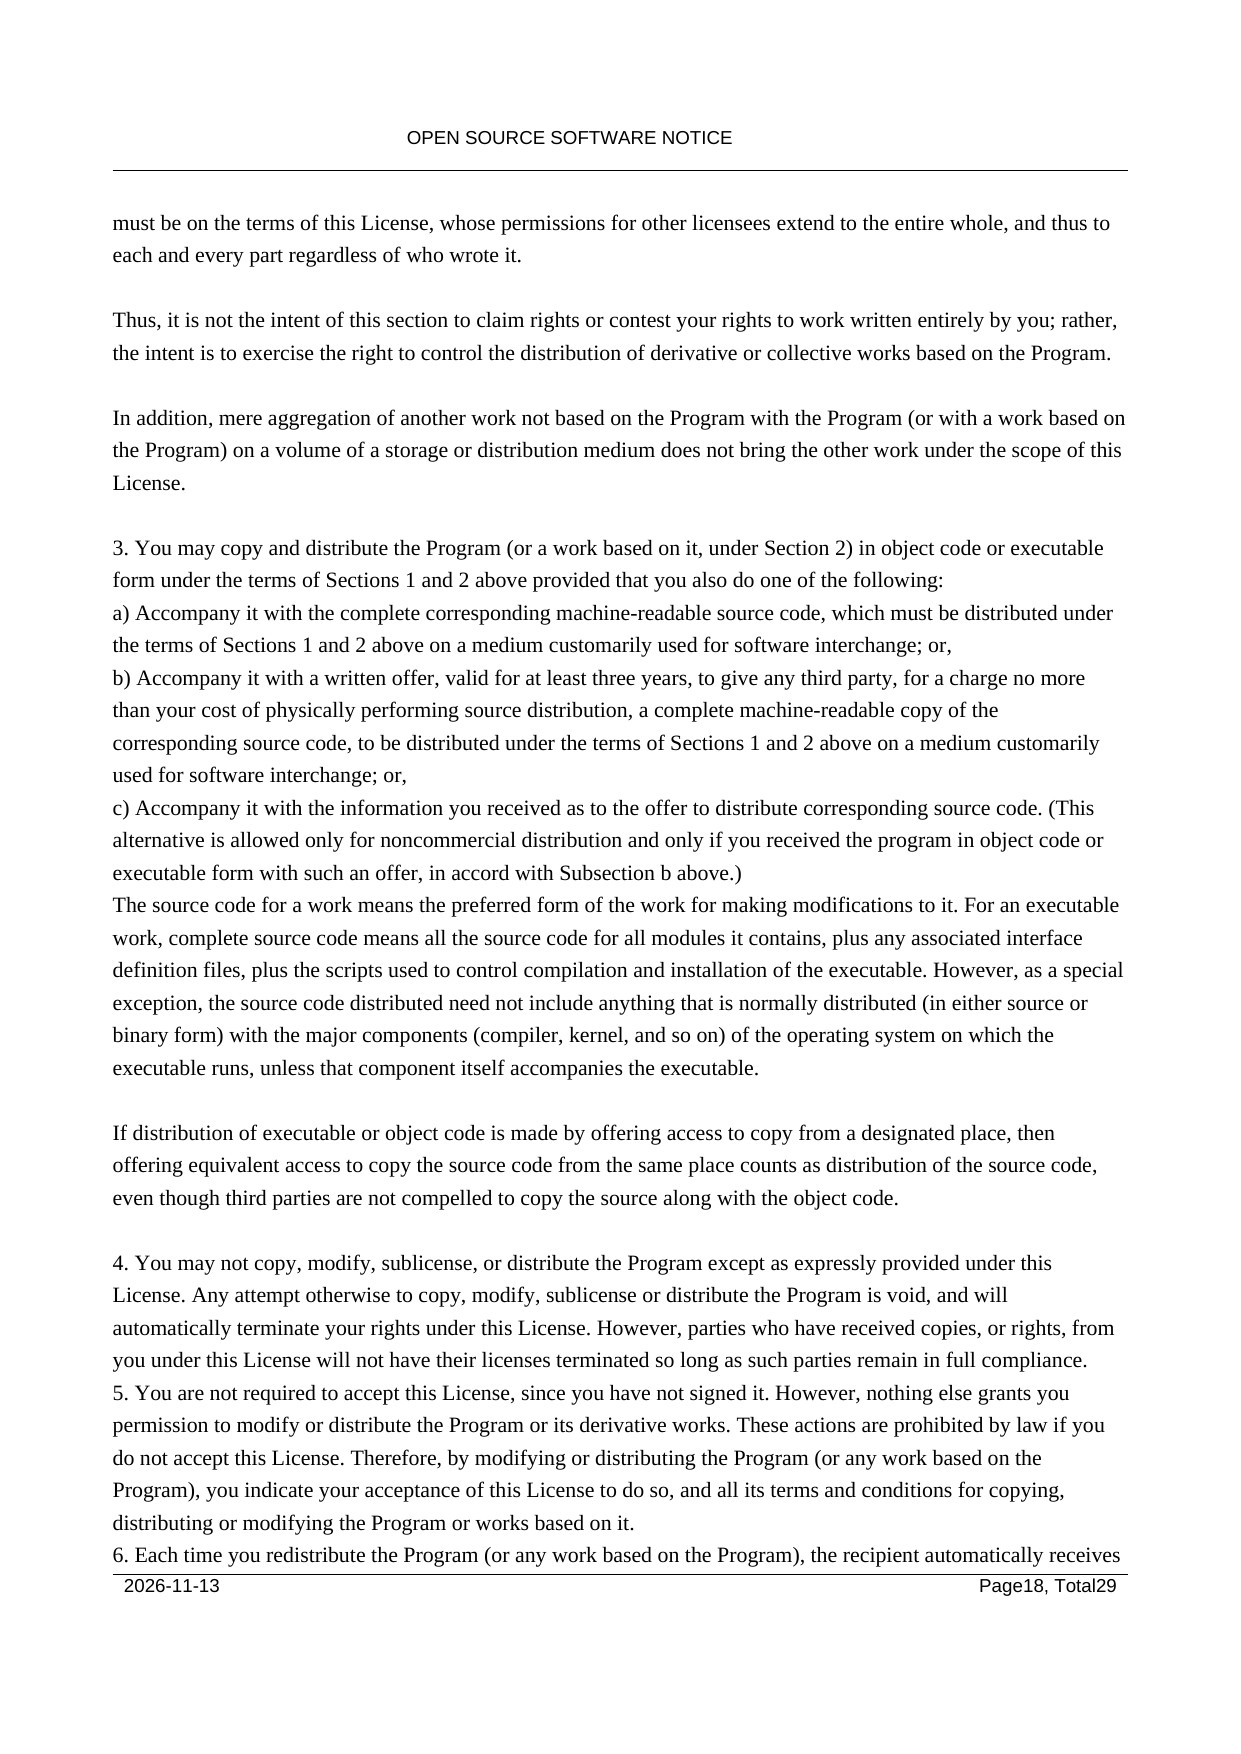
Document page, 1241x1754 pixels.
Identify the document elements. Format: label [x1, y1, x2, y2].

text [112, 206, 1128, 1571]
